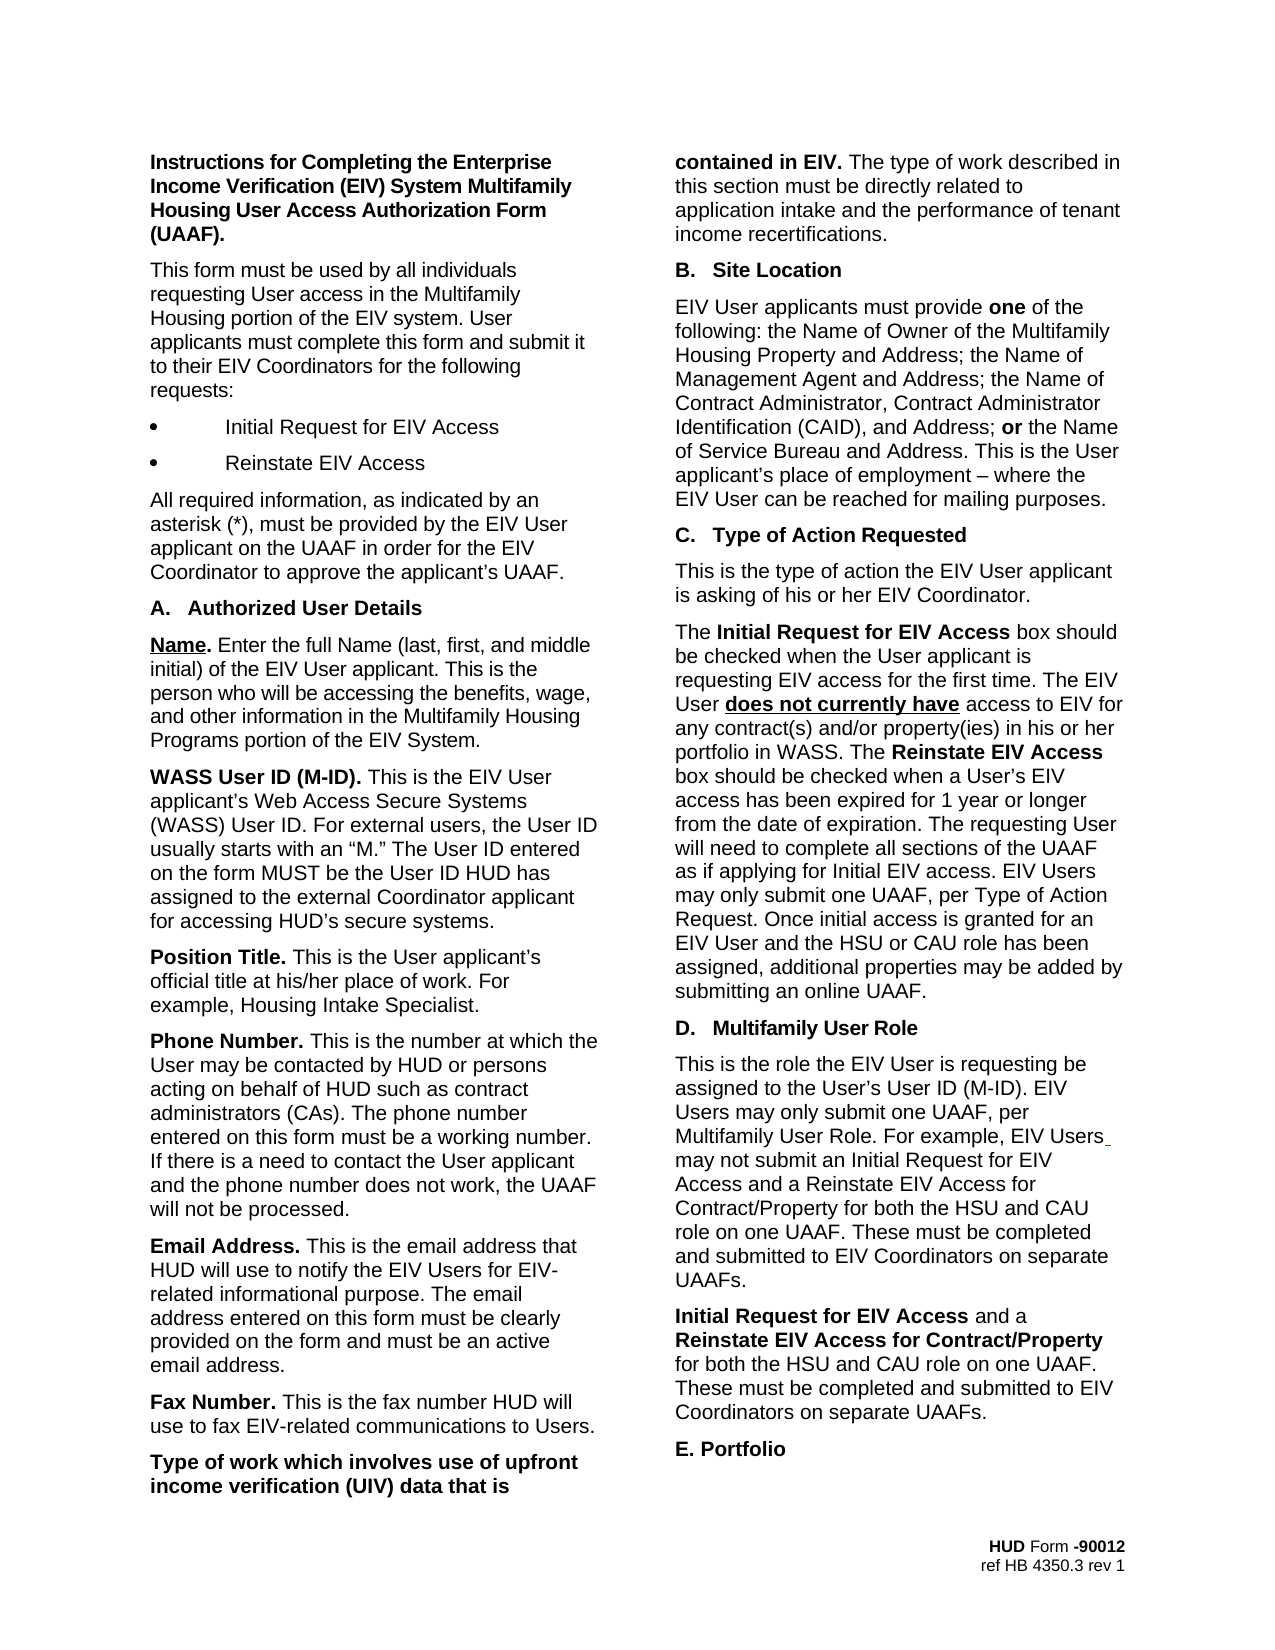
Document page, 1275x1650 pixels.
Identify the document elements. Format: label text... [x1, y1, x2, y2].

text Instructions for Completing the Enterprise Income Verification (EIV) System Multifamily Housing User Access Authorization Form (UAAF). [150, 150, 600, 246]
text The Initial Request for EIV Access box should be checked when the User applicant is requesting EIV access for the first time. The EIV User does not currently have access to EIV for any contract(s) and/or property(ies) in his or her portfolio in WASS. The Reinstate EIV Access box should be checked when a User’s EIV access has been expired for 1 year or longer from the date of expiration. The requesting User will need to complete all sections of the UAAF as if applying for Initial EIV access. EIV Users may only submit one UAAF, per Type of Action Request. Once initial access is granted for an EIV User and the HSU or CAU role has been assigned, additional properties may be added by submitting an online UAAF. [675, 620, 1125, 1003]
text WASS User ID (M-ID). This is the EIV User applicant’s Web Access Secure Systems (WASS) User ID. For external users, the User ID usually starts with an “M.” The User ID entered on the form MUST be the User ID HUD has assigned to the external Coordinator applicant for accessing HUD’s secure systems. [150, 765, 600, 932]
text Name. Enter the full Name (last, first, and middle initial) of the EIV User applicant. This is the person who will be accessing the benefits, wage, and other information in the Multifamily Housing Programs portion of the EIV System. [150, 632, 600, 752]
text Email Address. This is the email address that HUD will use to notify the EIV Users for EIV-related informational purpose. The email address entered on this form must be clearly provided on the form and must be an active email address. [150, 1233, 600, 1377]
list Multifamily User Role [675, 1016, 1125, 1039]
text Initial Request for EIV Access and a Reinstate EIV Access for Contract/Property for both the HSU and CAU role on one UAAF. These must be completed and submitted to EIV Coordinators on separate UAAFs. [675, 1304, 1125, 1424]
list Site Location [675, 258, 1125, 282]
text All required information, as indicated by an asterisk (*), must be provided by the EIV User applicant on the UAAF in order for the EIV Coordinator to approve the applicant’s UAAF. [150, 488, 600, 583]
list Type of Action Requested [675, 523, 1125, 547]
list Authorized User Details [150, 596, 600, 620]
text EIV User applicants must provide one of the following: the Name of Owner of the Multifamily Housing Property and Address; the Name of Management Agent and Address; the Name of Contract Administrator, Contract Administrator Identification (CAID), and Address; or the Name of Service Bureau and Address. This is the User applicant’s place of employment – where the EIV User can be reached for mailing purposes. [675, 295, 1125, 510]
text Fax Number. This is the fax number HUD will use to fax EIV-related communications to Users. [150, 1390, 600, 1438]
text Position Title. This is the User applicant’s official title at his/her place of work. For example, Housing Intake Specialist. [150, 945, 600, 1017]
text This is the role the EIV User is requesting be assigned to the User’s User ID (M-ID). EIV Users may only submit one UAAF, per Multifamily User Role. For example, EIV Users may not submit an Initial Request for EIV Access and a Reinstate EIV Access for Contract/Property for both the HSU and CAU role on one UAAF. These must be completed and submitted to EIV Coordinators on separate UAAFs. [675, 1052, 1125, 1292]
text This is the type of action the EIV User applicant is asking of his or her EIV Coordinator. [675, 559, 1125, 607]
text Type of work which involves use of upfront income verification (UIV) data that is contained in EIV. The type of work described in this section must be directly related to application intake and the performance of tenant income recertifications. [150, 1450, 600, 1498]
text Phone Number. This is the number at which the User may be contacted by HUD or persons acting on behalf of HUD such as contract administrators (CAs). The phone number entered on this form must be a working number. If there is a need to contact the User applicant and the phone number does not work, the UAAF will not be processed. [150, 1029, 600, 1221]
text This form must be used by all individuals requesting User access in the Multifamily Housing portion of the EIV system. User applicants must complete this form and submit it to their EIV Coordinators for the following requests: [150, 258, 600, 402]
list Reinstate EIV Access [150, 451, 600, 475]
list Initial Request for EIV Access [150, 414, 600, 439]
text Type of work which involves use of upfront income verification (UIV) data that is contained in EIV. The type of work described in this section must be directly related to application intake and the performance of tenant income recertifications. [675, 150, 1125, 246]
text E. Portfolio [675, 1436, 1125, 1460]
